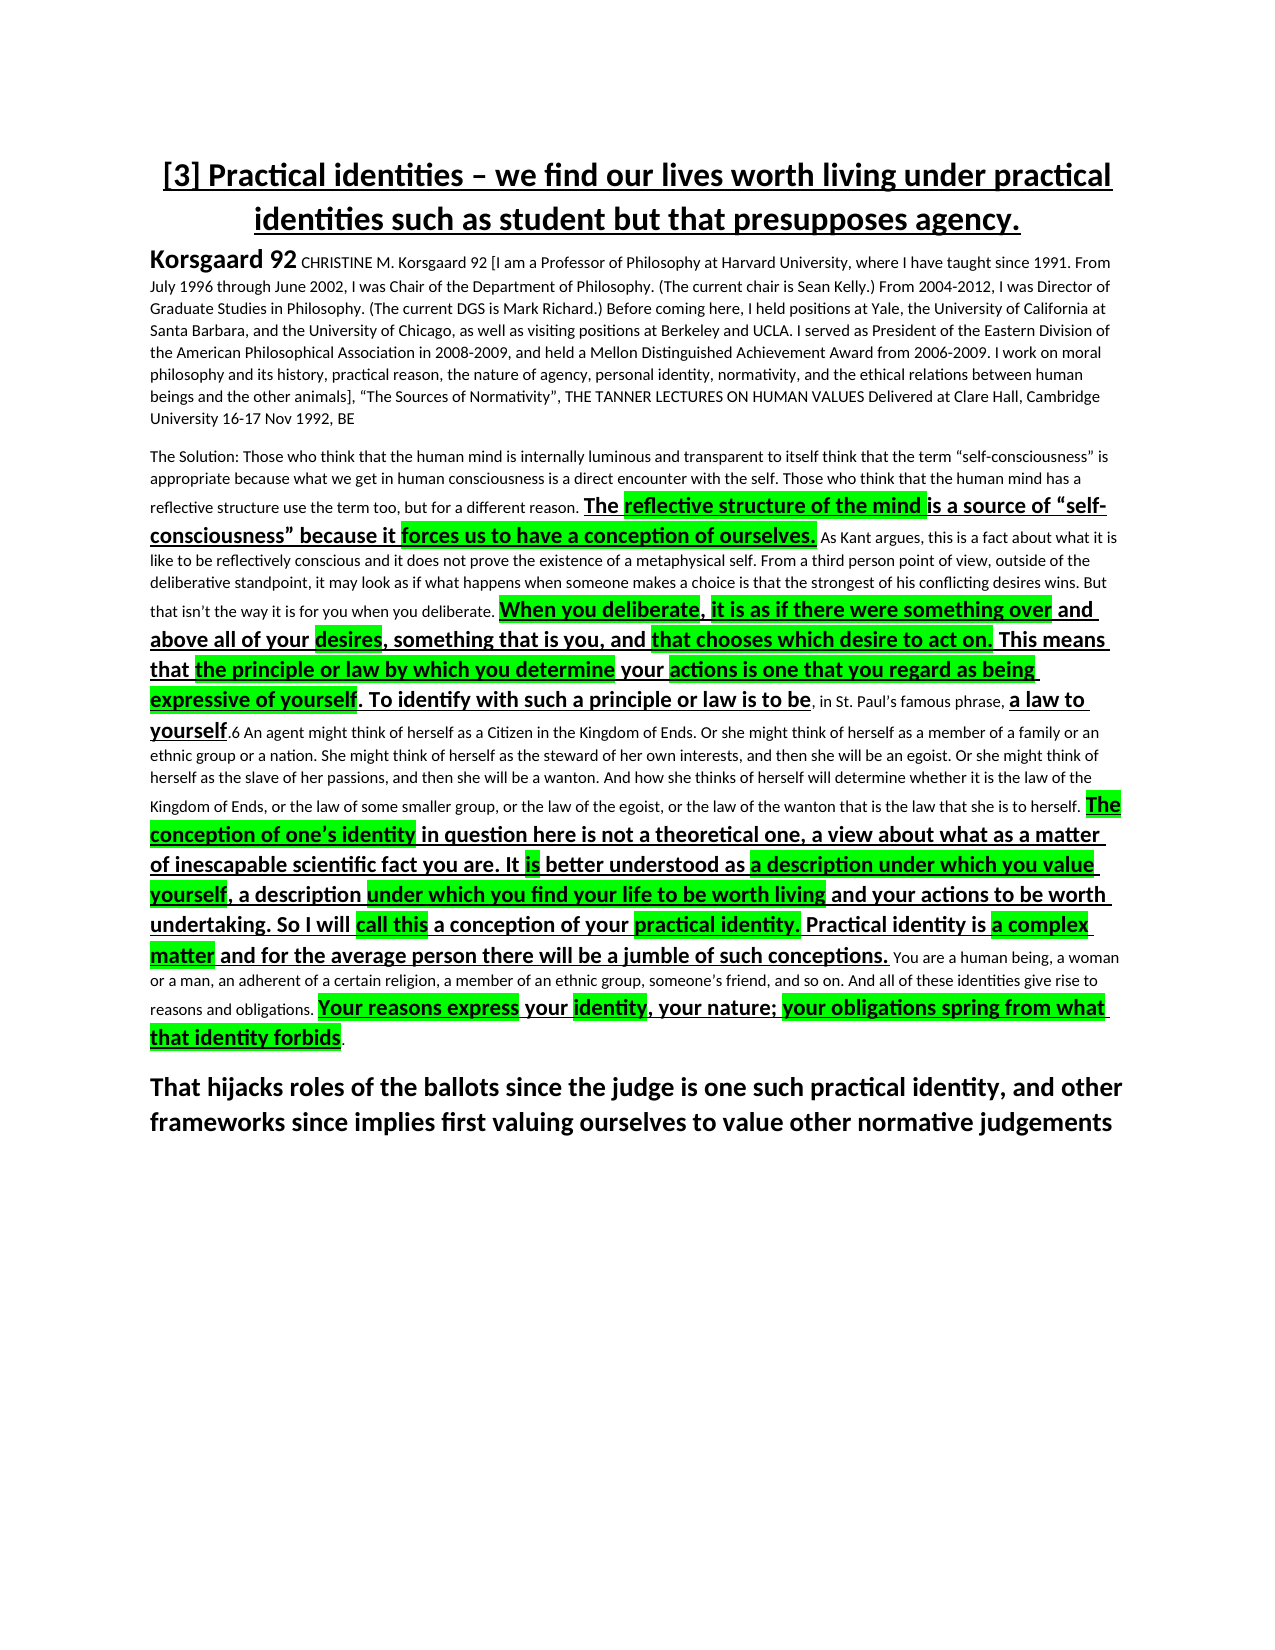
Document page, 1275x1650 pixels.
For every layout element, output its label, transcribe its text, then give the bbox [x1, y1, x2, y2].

subtitle That hijacks roles of the ballots since the judge is one such practical identity, and other frameworks since implies first valuing ourselves to value other normative judgements [150, 1070, 1125, 1139]
subtitle [3] Practical identities – we find our lives worth living under practical identities such as student but that presupposes agency. [150, 154, 1125, 239]
text The Solution: Those who think that the human mind is internally luminous and transparent to itself think that the term “self-consciousness” is appropriate because what we get in human consciousness is a direct encounter with the self. Those who think that the human mind has a reflective structure use the term too, but for a different reason. The reflective structure of the mind is a source of “self-consciousness” because it forces us to have a conception of ourselves. As Kant argues, this is a fact about what it is like to be reflectively conscious and it does not prove the existence of a metaphysical self. From a third person point of view, outside of the deliberative standpoint, it may look as if what happens when someone makes a choice is that the strongest of his conflicting desires wins. But that isn’t the way it is for you when you deliberate. When you deliberate, it is as if there were something over and above all of your desires, something that is you, and that chooses which desire to act on. This means that the principle or law by which you determine your actions is one that you regard as being expressive of yourself. To identify with such a principle or law is to be, in St. Paul’s famous phrase, a law to yourself.6 An agent might think of herself as a Citizen in the Kingdom of Ends. Or she might think of herself as a member of a family or an ethnic group or a nation. She might think of herself as the steward of her own interests, and then she will be an egoist. Or she might think of herself as the slave of her passions, and then she will be a wanton. And how she thinks of herself will determine whether it is the law of the Kingdom of Ends, or the law of some smaller group, or the law of the egoist, or the law of the wanton that is the law that she is to herself. The conception of one’s identity in question here is not a theoretical one, a view about what as a matter of inescapable scientific fact you are. It is better understood as a description under which you value yourself, a description under which you find your life to be worth living and your actions to be worth undertaking. So I will call this a conception of your practical identity. Practical identity is a complex matter and for the average person there will be a jumble of such conceptions. You are a human being, a woman or a man, an adherent of a certain religion, a member of an ethnic group, someone’s friend, and so on. And all of these identities give rise to reasons and obligations. Your reasons express your identity, your nature; your obligations spring from what that identity forbids. [150, 446, 1125, 1051]
text Korsgaard 92 CHRISTINE M. Korsgaard 92 [I am a Professor of Philosophy at Harvard University, where I have taught since 1991. From July 1996 through June 2002, I was Chair of the Department of Philosophy. (The current chair is Sean Kelly.) From 2004-2012, I was Director of Graduate Studies in Philosophy. (The current DGS is Mark Richard.) Before coming here, I held positions at Yale, the University of California at Santa Barbara, and the University of Chicago, as well as visiting positions at Berkeley and UCLA. I served as President of the Eastern Division of the American Philosophical Association in 2008-2009, and held a Mellon Distinguished Achievement Award from 2006-2009. I work on moral philosophy and its history, practical reason, the nature of agency, personal identity, normativity, and the ethical relations between human beings and the other animals], “The Sources of Normativity”, THE TANNER LECTURES ON HUMAN VALUES Delivered at Clare Hall, Cambridge University 16-17 Nov 1992, BE [150, 242, 1125, 428]
